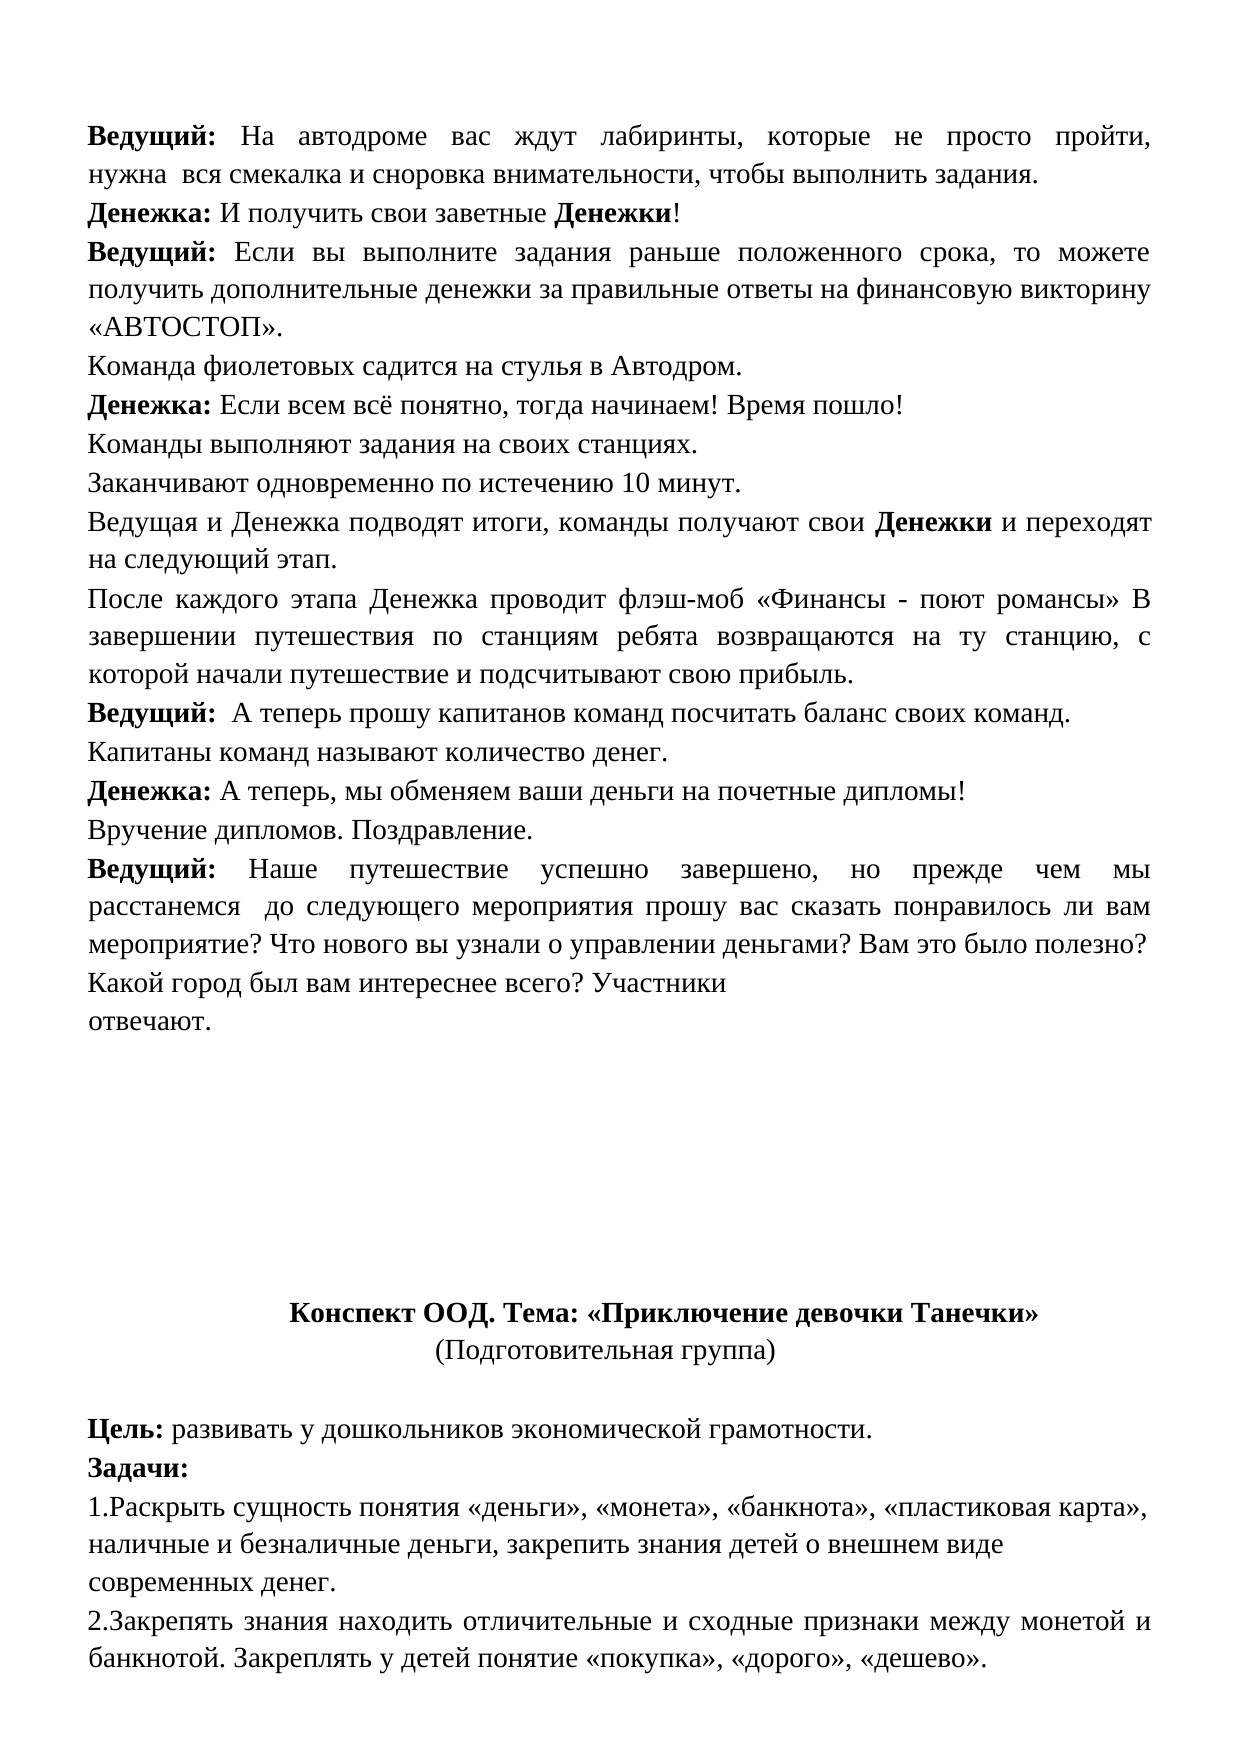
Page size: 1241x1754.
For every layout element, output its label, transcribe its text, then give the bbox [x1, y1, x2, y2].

text Вручение дипломов. Поздравление. [87, 812, 1152, 846]
text Задачи: [87, 1450, 1155, 1483]
text Ведущий: Если вы выполните задания раньше положенного срока, то можете получить дополнительные денежки за правильные ответы на финансовую викторину «АВТОСТОП». [87, 234, 1152, 342]
text 1.Раскрыть сущность понятия «деньги», «монета», «банкнота», «пластиковая карта», наличные и безналичные деньги, закрепить знания детей о внешнем виде современных денег. [87, 1489, 1152, 1597]
text 2.Закрепять знания находить отличительные и сходные признаки между монетой и банкнотой. Закреплять у детей понятие «покупка», «дорого», «дешево». [87, 1603, 1152, 1674]
text Ведущий: На автодроме вас ждут лабиринты, которые не просто пройти, нужна вся смекалка и сноровка внимательности, чтобы выполнить задания. [87, 118, 1152, 189]
text Денежка: Если всем всё понятно, тогда начинаем! Время пошло! [87, 387, 1152, 421]
text Денежка: И получить свои заветные Денежки! [87, 195, 1152, 228]
text Команды выполняют задания на своих станциях. [87, 426, 1152, 459]
text Ведущая и Денежка подводят итоги, команды получают свои Денежки и переходят на следующий этап. [87, 504, 1152, 575]
text Цель: развивать у дошкольников экономической грамотности. [87, 1411, 1152, 1444]
text Капитаны команд называют количество денег. [87, 734, 1152, 767]
text После каждого этапа Денежка проводит флэш-моб «Финансы - поют романсы» В завершении путешествия по станциям ребята возвращаются на ту станцию, с которой начали путешествие и подсчитывают свою прибыль. [87, 581, 1152, 689]
text Команда фиолетовых садится на стулья в Автодром. [87, 348, 1152, 381]
text Конспект ООД. Тема: «Приключение девочки Танечки» (Подготовительная группа) [289, 1295, 1155, 1366]
text Заканчивают одновременно по истечению 10 минут. [87, 465, 1152, 499]
text Денежка: А теперь, мы обменяем ваши деньги на почетные дипломы! [87, 773, 1152, 806]
text Какой город был вам интереснее всего? Участники отвечают. [87, 965, 727, 1036]
text Ведущий: А теперь прошу капитанов команд посчитать баланс своих команд. [87, 695, 1152, 728]
text Ведущий: Наше путешествие успешно завершено, но прежде чем мы расстанемся до следующего мероприятия прошу вас сказать понравилось ли вам мероприятие? Что нового вы узнали о управлении деньгами? Вам это было полезно? [87, 851, 1152, 959]
